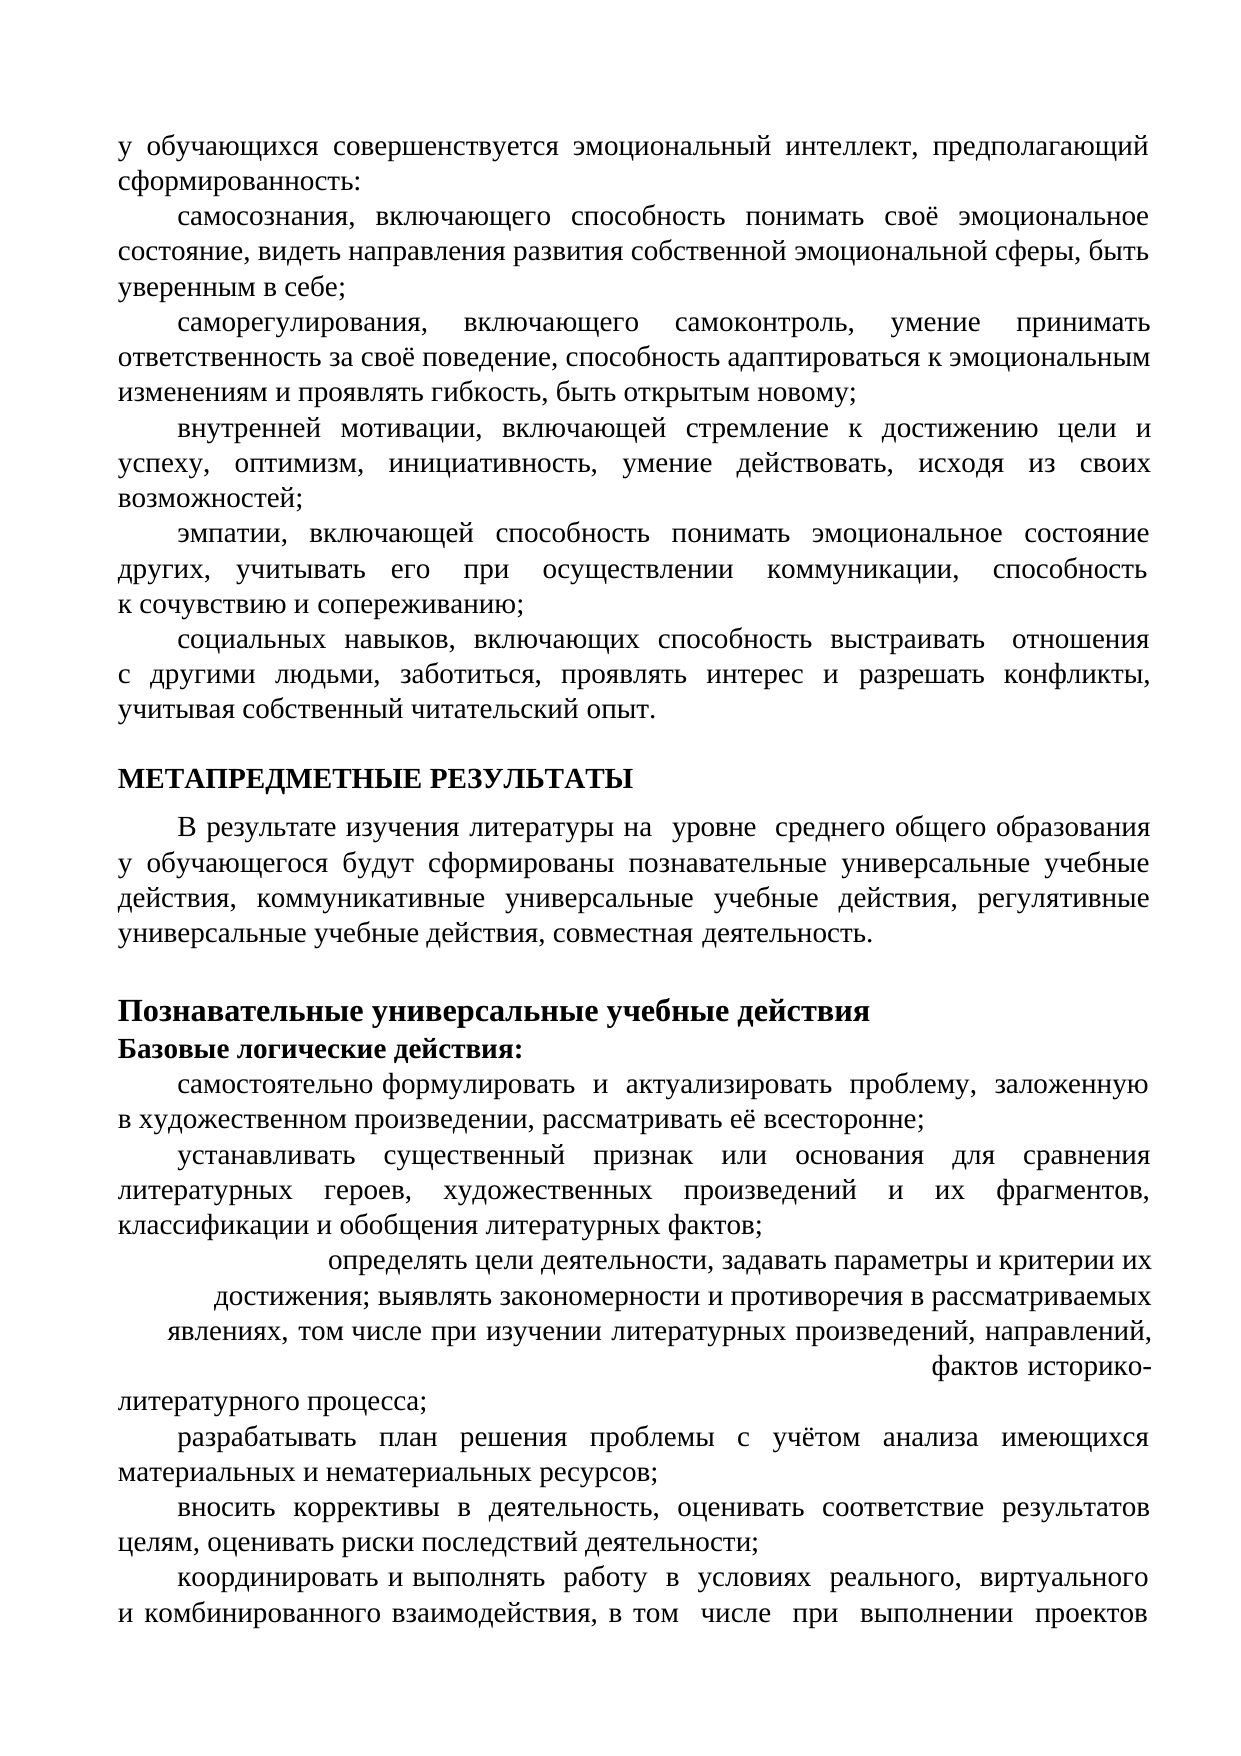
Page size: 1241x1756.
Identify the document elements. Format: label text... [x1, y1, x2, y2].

text В результате изучения литературы на уровне среднего общего образования у обучающегося будут сформированы познавательные универсальные учебные действия, коммуникативные универсальные учебные действия, регулятивные универсальные учебные действия, совместная деятельность. [118, 809, 1151, 949]
subtitle МЕТАПРЕДМЕТНЫЕ РЕЗУЛЬТАТЫ [118, 762, 1163, 795]
text литературного процесса; [118, 1383, 1163, 1417]
text внутренней мотивации, включающей стремление к достижению цели и успеху, оптимизм, инициативность, умение действовать, исходя из своих возможностей; [118, 410, 1152, 514]
text саморегулирования, включающего самоконтроль, умение принимать ответственность за своё поведение, способность адаптироваться к эмоциональным изменениям и проявлять гибкость, быть открытым новому; [118, 304, 1151, 408]
subtitle Познавательные универсальные учебные действия [118, 991, 1163, 1028]
subtitle Базовые логические действия: [118, 1031, 1163, 1064]
text устанавливать существенный признак или основания для сравнения литературных героев, художественных произведений и их фрагментов, классификации и обобщения литературных фактов; [118, 1137, 1151, 1241]
text самосознания, включающего способность понимать своё эмоциональное состояние, видеть направления развития собственной эмоциональной сферы, быть уверенным в себе; [118, 198, 1150, 302]
text у обучающихся совершенствуется эмоциональный интеллект, предполагающий сформированность: [118, 128, 1149, 196]
text вносить коррективы в деятельность, оценивать соответствие результатов целям, оценивать риски последствий деятельности; [118, 1489, 1151, 1558]
text социальных навыков, включающих способность выстраивать отношения с другими людьми, заботиться, проявлять интерес и разрешать конфликты, учитывая собственный читательский опыт. [118, 621, 1151, 725]
text разрабатывать план решения проблемы с учётом анализа имеющихся материальных и нематериальных ресурсов; [118, 1419, 1150, 1487]
text эмпатии, включающей способность понимать эмоциональное состояние других, учитывать его при осуществлении коммуникации, способность к сочувствию и сопереживанию; [118, 516, 1150, 619]
text самостоятельно формулировать и актуализировать проблему, заложенную в художественном произведении, рассматривать её всесторонне; [118, 1066, 1150, 1135]
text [118, 1559, 1150, 1628]
text определять цели деятельности, задавать параметры и критерии их достижения; выявлять закономерности и противоречия в рассматриваемых явлениях, том числе при изучении литературных произведений, направлений, фактов историко- [118, 1242, 1152, 1382]
